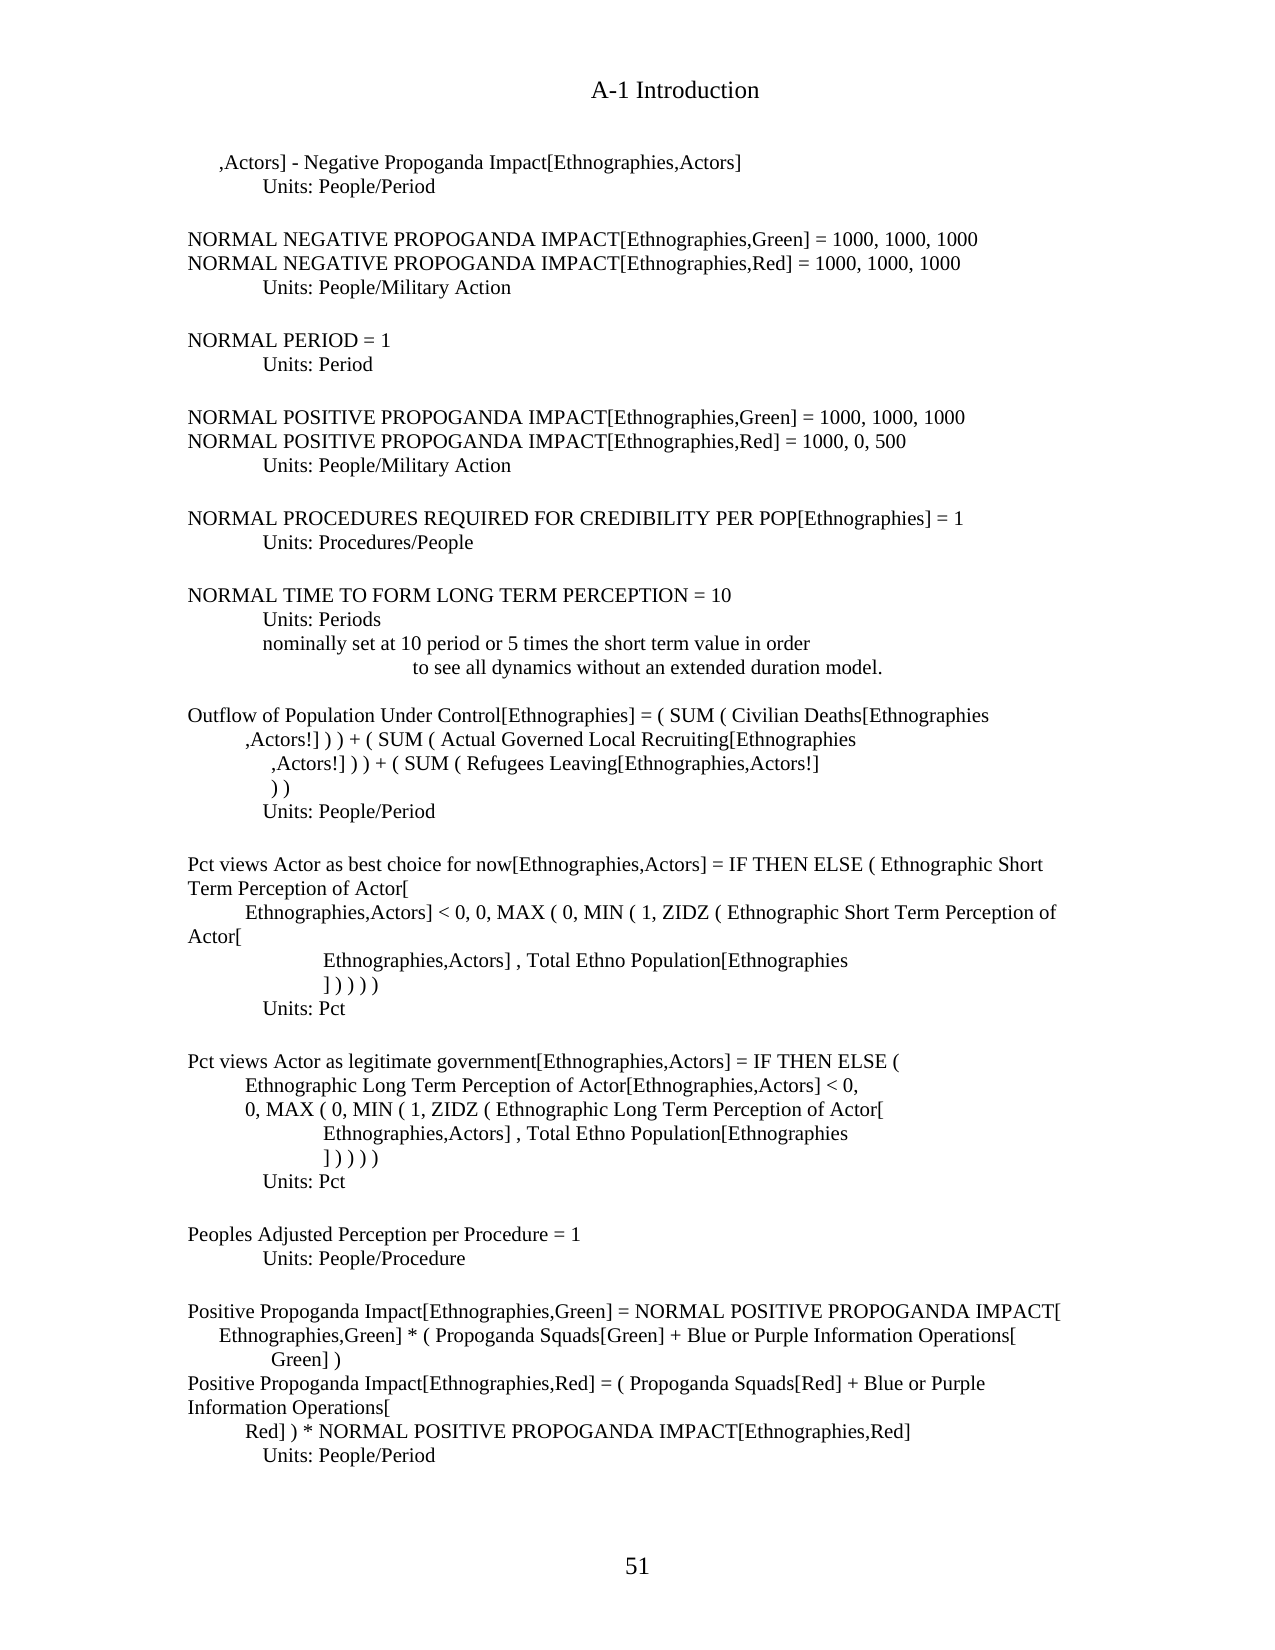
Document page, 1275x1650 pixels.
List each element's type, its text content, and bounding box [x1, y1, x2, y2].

text Units: People/Procedure [187, 1246, 1087, 1270]
text Units: People/Military Action [187, 453, 1087, 477]
text Red] ) * NORMAL POSITIVE PROPOGANDA IMPACT[Ethnographies,Red] [187, 1419, 1087, 1443]
text NORMAL POSITIVE PROPOGANDA IMPACT[Ethnographies,Green] = 1000, 1000, 1000 [187, 405, 1087, 429]
text Units: People/Military Action [187, 275, 1087, 299]
text Pct views Actor as legitimate government[Ethnographies,Actors] = IF THEN ELSE ( [187, 1049, 1087, 1073]
text NORMAL PERIOD = 1 [187, 328, 1087, 352]
text ,Actors!] ) ) + ( SUM ( Actual Governed Local Recruiting[Ethnographies [187, 727, 1087, 751]
text ,Actors] - Negative Propoganda Impact[Ethnographies,Actors] [187, 150, 1087, 174]
text Ethnographies,Actors] < 0, 0, MAX ( 0, MIN ( 1, ZIDZ ( Ethnographic Short Term Perception of Actor[ [187, 900, 1087, 948]
text Units: Procedures/People [187, 530, 1087, 554]
text NORMAL NEGATIVE PROPOGANDA IMPACT[Ethnographies,Red] = 1000, 1000, 1000 [187, 251, 1087, 275]
text Units: Pct [187, 1169, 1087, 1193]
text NORMAL TIME TO FORM LONG TERM PERCEPTION = 10 [187, 582, 1087, 607]
text Ethnographies,Green] * ( Propoganda Squads[Green] + Blue or Purple Information Operations[ [187, 1323, 1087, 1347]
text ) ) [187, 775, 1087, 799]
text Units: Periods [187, 607, 1087, 631]
text ] ) ) ) ) [187, 972, 1087, 996]
text Units: People/Period [187, 799, 1087, 823]
text Pct views Actor as best choice for now[Ethnographies,Actors] = IF THEN ELSE ( Ethnographic Short Term Perception of Actor[ [187, 852, 1087, 900]
text Units: Pct [187, 996, 1087, 1020]
text NORMAL POSITIVE PROPOGANDA IMPACT[Ethnographies,Red] = 1000, 0, 500 [187, 429, 1087, 453]
text to see all dynamics without an extended duration model. [187, 655, 1087, 679]
text Positive Propoganda Impact[Ethnographies,Green] = NORMAL POSITIVE PROPOGANDA IMPACT[ [187, 1299, 1087, 1323]
text Units: Period [187, 352, 1087, 376]
text NORMAL PROCEDURES REQUIRED FOR CREDIBILITY PER POP[Ethnographies] = 1 [187, 506, 1087, 530]
text nominally set at 10 period or 5 times the short term value in order [187, 631, 1087, 655]
text ,Actors!] ) ) + ( SUM ( Refugees Leaving[Ethnographies,Actors!] [187, 751, 1087, 775]
text Peoples Adjusted Perception per Procedure = 1 [187, 1222, 1087, 1246]
text NORMAL NEGATIVE PROPOGANDA IMPACT[Ethnographies,Green] = 1000, 1000, 1000 [187, 227, 1087, 251]
text ] ) ) ) ) [187, 1145, 1087, 1169]
text Positive Propoganda Impact[Ethnographies,Red] = ( Propoganda Squads[Red] + Blue or Purple Information Operations[ [187, 1371, 1087, 1419]
text Units: People/Period [187, 1443, 1087, 1467]
text Units: People/Period [187, 174, 1087, 198]
text 0, MAX ( 0, MIN ( 1, ZIDZ ( Ethnographic Long Term Perception of Actor[ [187, 1097, 1087, 1121]
text Green] ) [187, 1347, 1087, 1371]
text Ethnographies,Actors] , Total Ethno Population[Ethnographies [187, 1121, 1087, 1145]
text Ethnographic Long Term Perception of Actor[Ethnographies,Actors] < 0, [187, 1073, 1087, 1097]
text Ethnographies,Actors] , Total Ethno Population[Ethnographies [187, 948, 1087, 972]
text Outflow of Population Under Control[Ethnographies] = ( SUM ( Civilian Deaths[Ethnographies [187, 703, 1087, 727]
